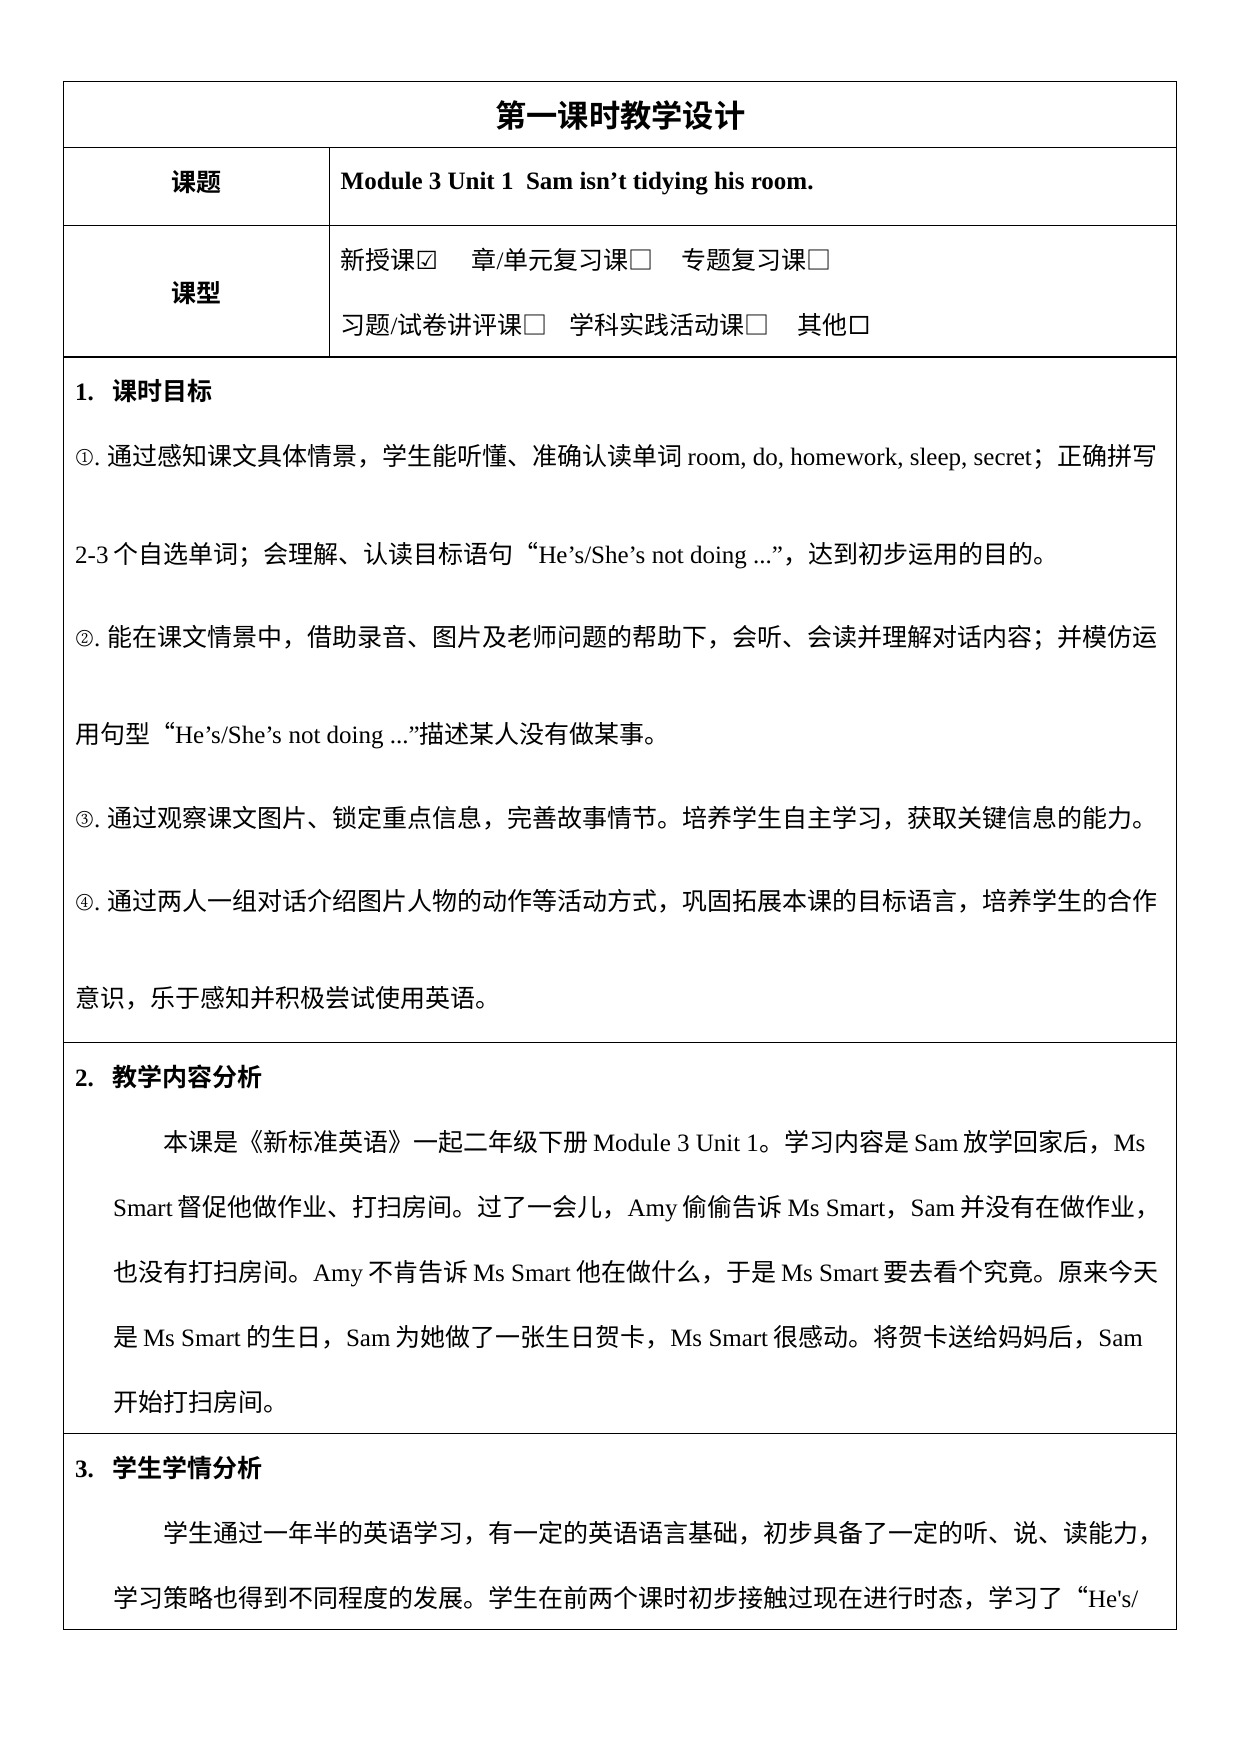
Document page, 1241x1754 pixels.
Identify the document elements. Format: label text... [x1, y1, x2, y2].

table_cell 课时目标 通过感知课文具体情景，学生能听懂、准确认读单词room, do, homework, sleep, secret；正确拼写2-3个自选单词；会理解、认读目标语句“He’s/She’s not doing ...”，达到初步运用的目的。 能在课文情景中，借助录音、图片及老师问题的帮助下，会听、会读并理解对话内容；并模仿运用句型“He’s/She’s not doing ...”描述某人没有做某事。 通过观察课文图片、锁定重点信息，完善故事情节。培养学生自主学习，获取关键信息的能力。 通过两人一组对话介绍图片人物的动作等活动方式，巩固拓展本课的目标语言，培养学生的合作意识，乐于感知并积极尝试使用英语。 [64, 358, 1176, 1042]
table_cell 新授课☑ 章/单元复习课□ 专题复习课□ 习题/试卷讲评课□ 学科实践活动课□ 其他 [330, 226, 1176, 356]
table_cell Module 3 Unit 1 Sam isn’t tidying his room. [330, 148, 1176, 225]
table_cell 教学内容分析 本课是《新标准英语》一起二年级下册Module 3 Unit 1。学习内容是Sam放学回家后，Ms Smart督促他做作业、打扫房间。过了一会儿，Amy偷偷告诉Ms Smart，Sam并没有在做作业，也没有打扫房间。Amy不肯告诉Ms Smart他在做什么，于是Ms Smart要去看个究竟。原来今天是Ms Smart的生日，Sam为她做了一张生日贺卡，Ms Smart很感动。将贺卡送给妈妈后，Sam开始打扫房间。 [64, 1043, 1176, 1433]
table_cell 课型 [64, 226, 329, 356]
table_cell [64, 1434, 1176, 1629]
table_header 第一课时教学设计 [64, 82, 1176, 147]
table_cell 课题 [64, 148, 329, 225]
